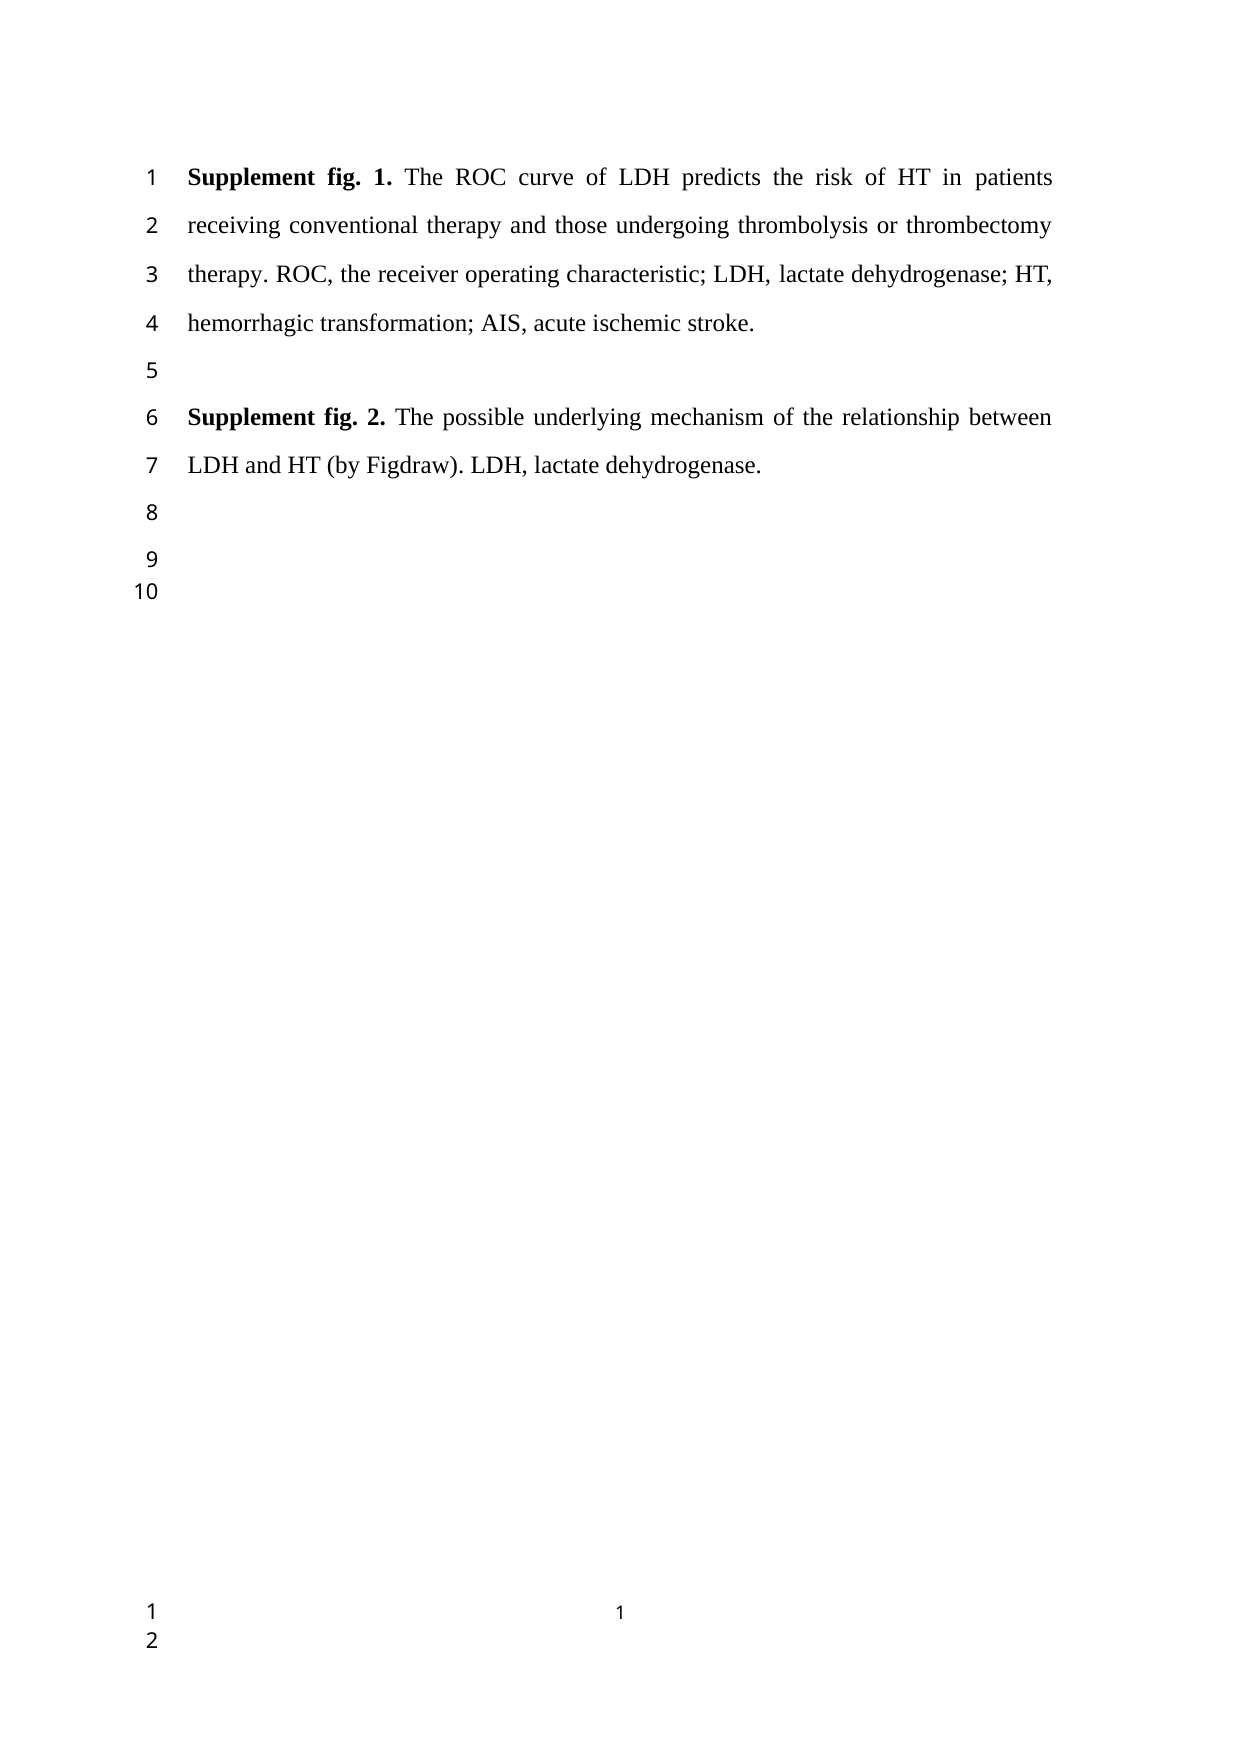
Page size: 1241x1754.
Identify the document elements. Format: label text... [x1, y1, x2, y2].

text Supplement fig. 2. The possible underlying mechanism of the relationship between LDH and HT (by Figdraw). LDH, lactate dehydrogenase. [187, 400, 1053, 481]
text Supplement fig. 1. The ROC curve of LDH predicts the risk of HT in patients receiving conventional therapy and those undergoing thrombolysis or thrombectomy therapy. ROC, the receiver operating characteristic; LDH, lactate dehydrogenase; HT, hemorrhagic transformation; AIS, acute ischemic stroke. [187, 160, 1053, 338]
